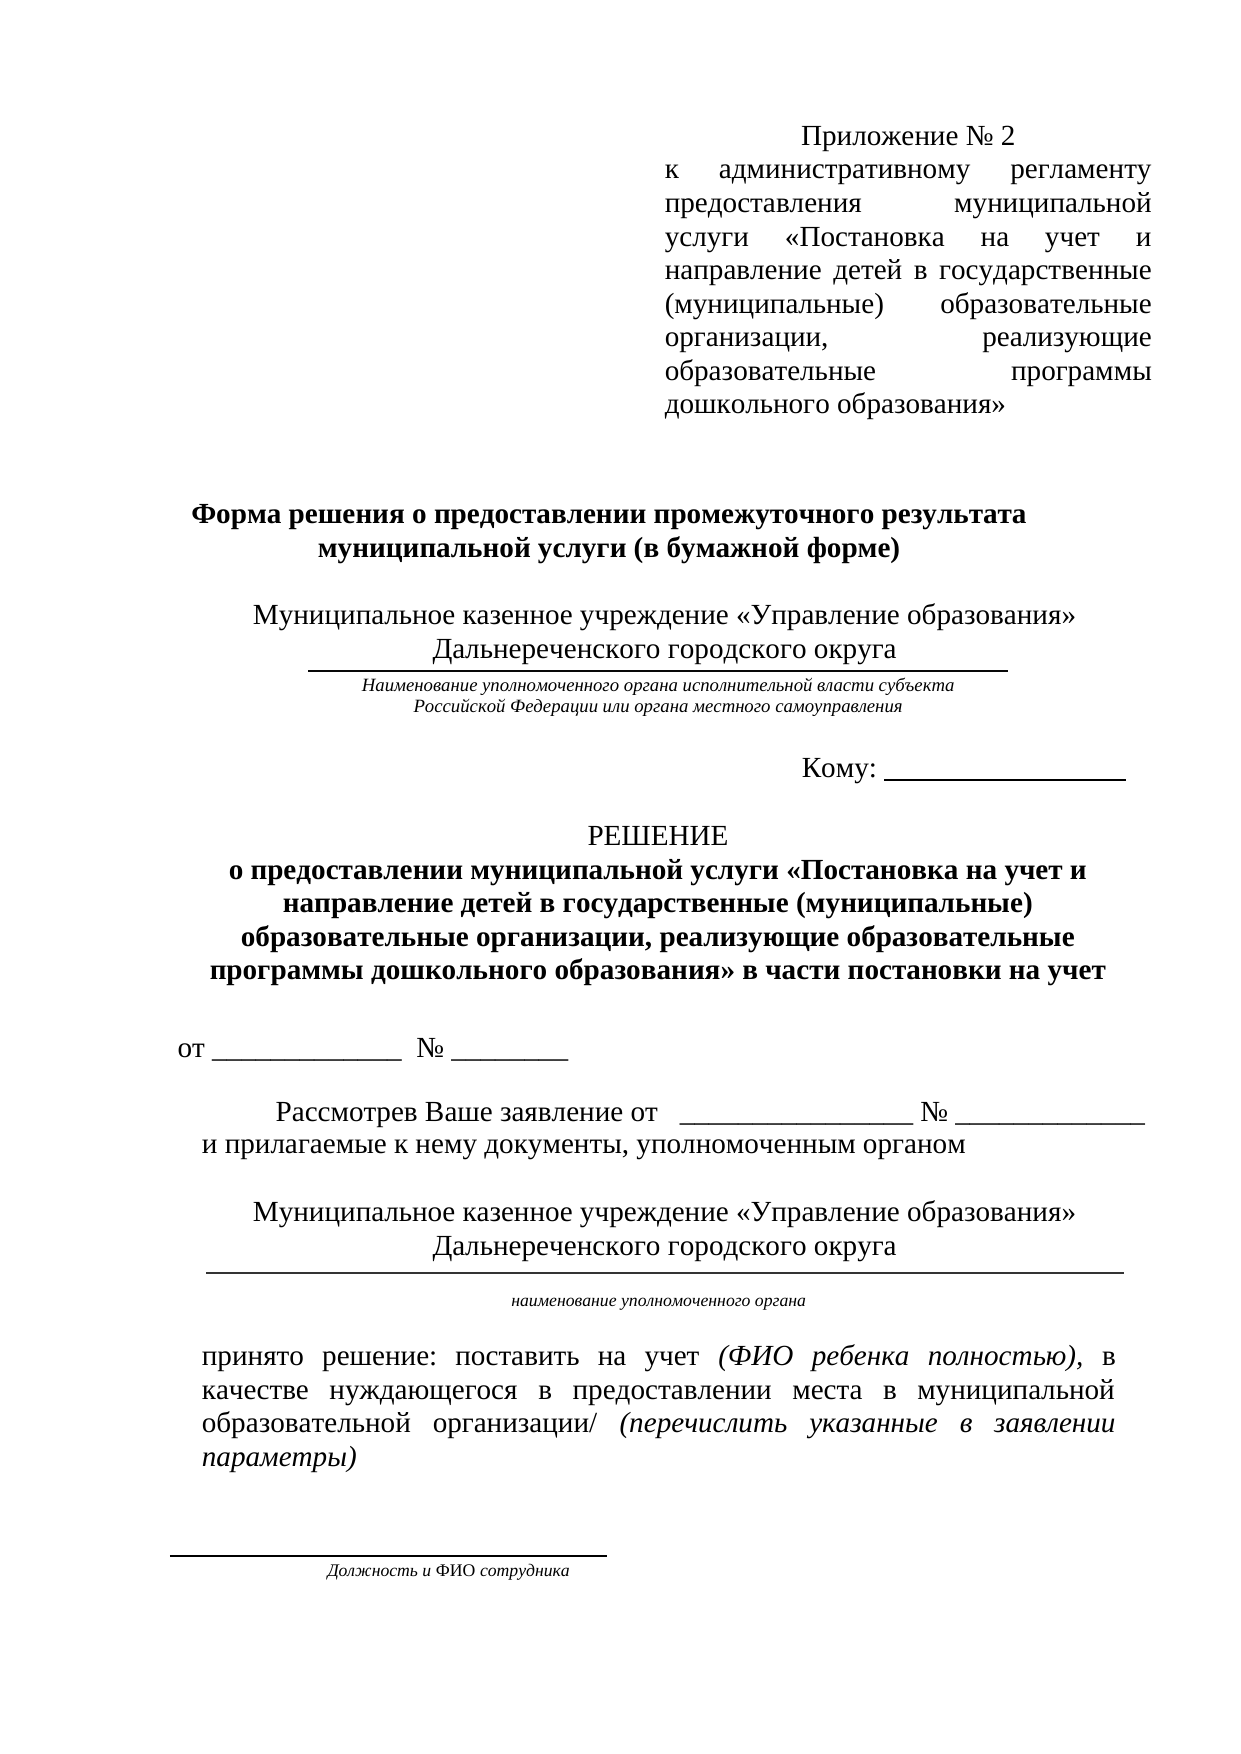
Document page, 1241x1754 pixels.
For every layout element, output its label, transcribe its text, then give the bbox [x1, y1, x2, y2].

text Наименование уполномоченного органа исполнительной власти субъекта Российской Федерации или органа местного самоуправления [334, 672, 982, 717]
text о предоставлении муниципальной услуги «Постановка на учет и направление детей в государственные (муниципальные) образовательные организации, реализующие образовательные программы дошкольного образования» в части постановки на учет [202, 852, 1114, 986]
text Муниципальное казенное учреждение «Управление образования» [177, 597, 1152, 631]
text к административному регламенту предоставления муниципальной услуги «Постановка на учет и направление детей в государственные (муниципальные) образовательные организации, реализующие образовательные программы дошкольного образования» [664, 152, 1152, 420]
text и прилагаемые к нему документы, уполномоченным органом [202, 1128, 1152, 1160]
text Должность и ФИО сотрудника [327, 1556, 1152, 1580]
text Дальнереченского городского округа [177, 631, 1152, 664]
text принято решение: поставить на учет (ФИО ребенка полностью), в качестве нуждающегося в предоставлении места в муниципальной образовательной организации/ (перечислить указанные в заявлении параметры) [202, 1338, 1116, 1473]
text наименование уполномоченного органа [202, 1289, 1115, 1310]
text от _____________ № ________ [177, 1030, 1152, 1063]
text Рассмотрев Ваше заявление от ________________ № _____________ [275, 1092, 1152, 1128]
text РЕШЕНИЕ [202, 818, 1114, 851]
text Форма решения о предоставлении промежуточного результата муниципальной услуги (в бумажной форме) [177, 496, 1041, 563]
text Кому: [177, 750, 1126, 784]
text Дальнереченского городского округа [177, 1228, 1152, 1261]
text Приложение № 2 [664, 118, 1152, 152]
text Муниципальное казенное учреждение «Управление образования» [177, 1194, 1152, 1227]
